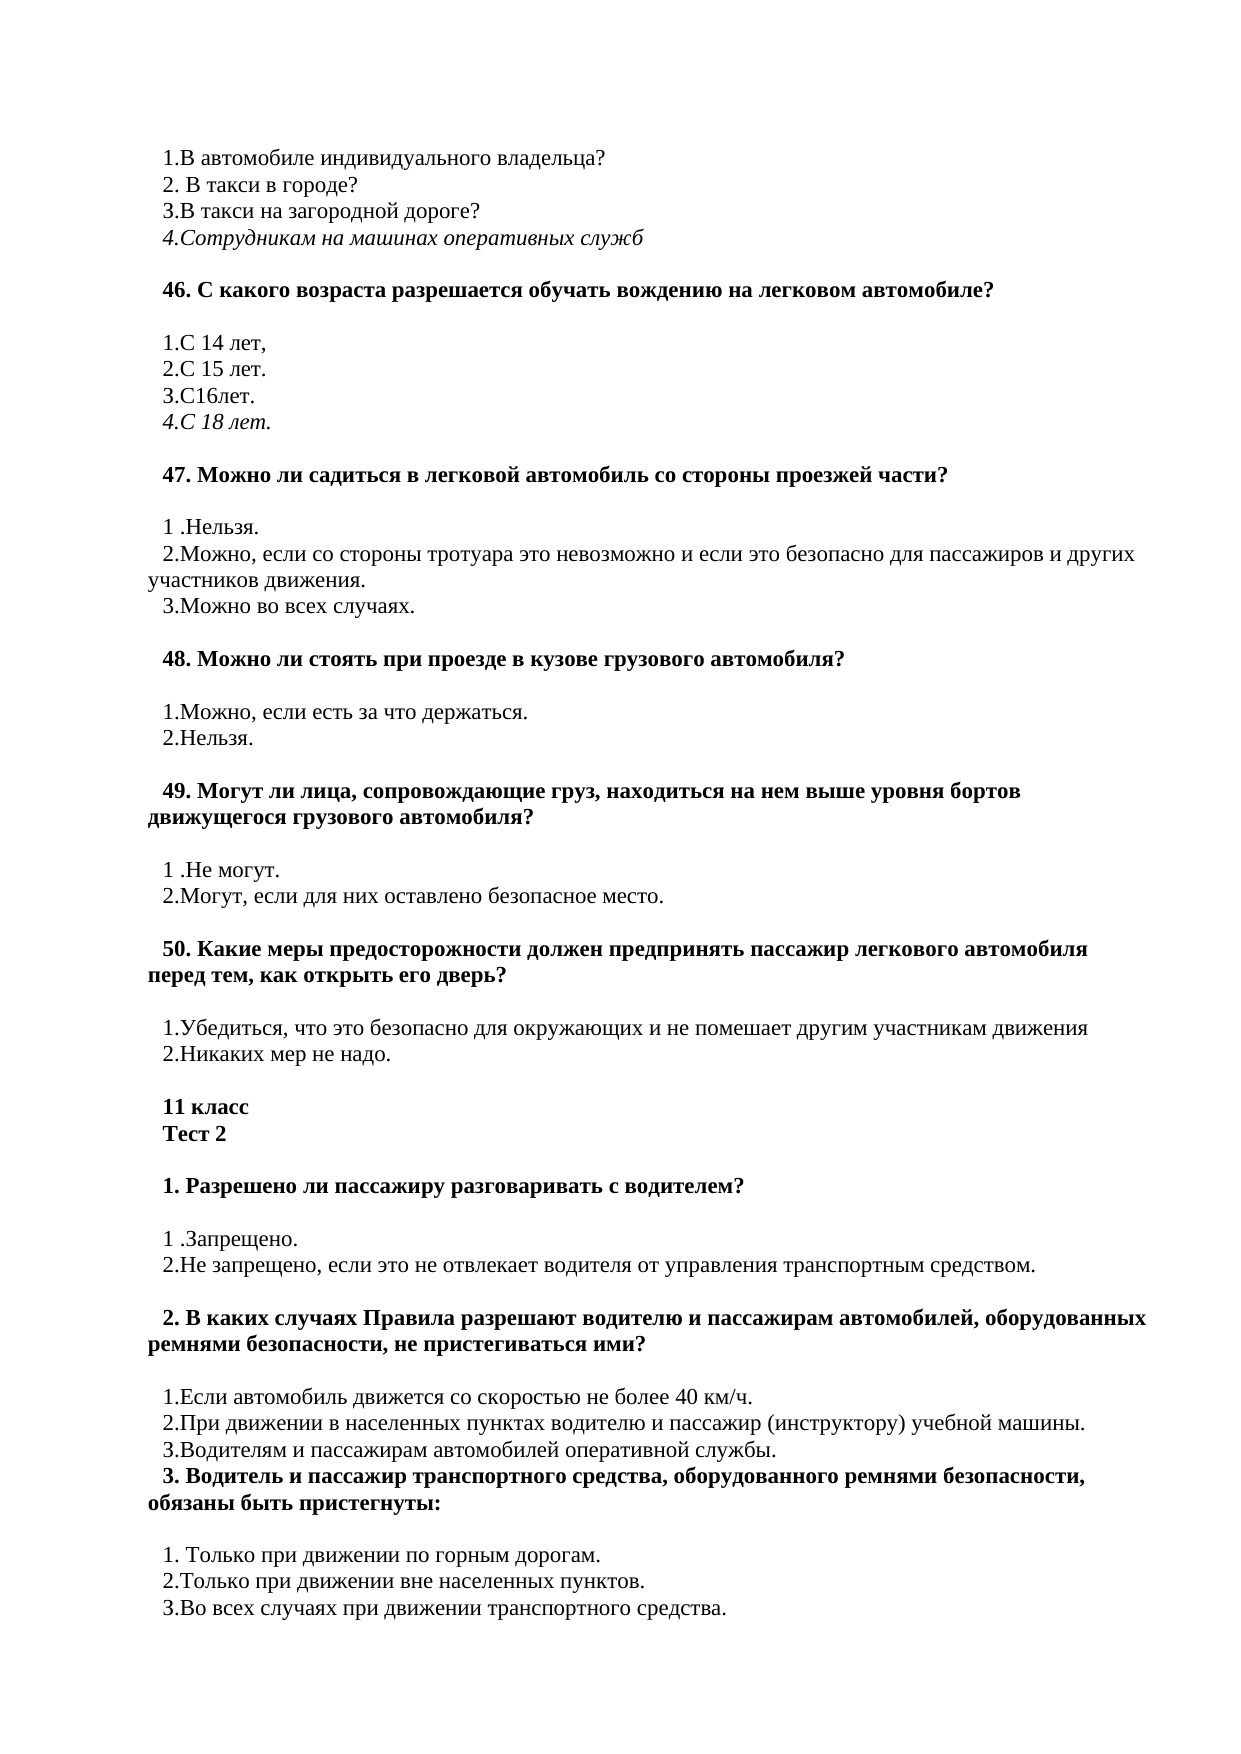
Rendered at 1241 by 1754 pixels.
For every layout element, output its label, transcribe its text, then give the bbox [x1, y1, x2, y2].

text 1 .Не могут. [148, 856, 1152, 882]
text 1 .Запрещено. [148, 1225, 1152, 1251]
text 2.Не запрещено, если это не отвлекает водителя от управления транспортным средством. [148, 1251, 1152, 1278]
text 1. Разрешено ли пассажиру разговаривать с водителем? [148, 1172, 1152, 1199]
text 2.Только при движении вне населенных пунктов. [148, 1568, 1152, 1594]
text 1.Убедиться, что это безопасно для окружающих и не помешает другим участникам движения [148, 1014, 1152, 1041]
text 11 класс [148, 1093, 1152, 1119]
text 1.Если автомобиль движется со скоростью не более 40 км/ч. [148, 1383, 1152, 1409]
text 1. Только при движении по горным дорогам. [148, 1541, 1152, 1568]
text 1 .Нельзя. [148, 513, 1152, 540]
text 2.Можно, если со стороны тротуара это невозможно и если это безопасно для пассажиров и других участников движения. [148, 540, 1152, 592]
text З.В такси на загородной дороге? [148, 197, 1152, 223]
text 2. В каких случаях Правила разрешают водителю и пассажирам автомобилей, оборудованных ремнями безопасности, не пристегиваться ими? [148, 1304, 1152, 1357]
text З.Во всех случаях при движении транспортного средства. [148, 1594, 1152, 1620]
text 2.При движении в населенных пунктах водителю и пассажир (инструктору) учебной машины. [148, 1409, 1152, 1436]
text 2.С 15 лет. [148, 355, 1152, 382]
text 2.Могут, если для них оставлено безопасное место. [148, 882, 1152, 909]
text 3. Водитель и пассажир транспортного средства, оборудованного ремнями безопасности, обязаны быть пристегнуты: [148, 1462, 1152, 1515]
text 2. В такси в городе? [148, 171, 1152, 197]
text Тест 2 [148, 1119, 1152, 1146]
text 1.В автомобиле индивидуального владельца? [148, 144, 1152, 171]
text 3.Можно во всех случаях. [148, 592, 1152, 619]
text 1.С 14 лет, [148, 329, 1152, 355]
text З.Водителям и пассажирам автомобилей оперативной службы. [148, 1436, 1152, 1462]
text 2.Никаких мер не надо. [148, 1041, 1152, 1067]
text 4.С 18 лет. [148, 408, 1152, 434]
text 48. Можно ли стоять при проезде в кузове грузового автомобиля? [148, 645, 1152, 672]
text 47. Можно ли садиться в легковой автомобиль со стороны проезжей части? [148, 461, 1152, 487]
text 1.Можно, если есть за что держаться. [148, 698, 1152, 724]
text 50. Какие меры предосторожности должен предпринять пассажир легкового автомобиля перед тем, как открыть его дверь? [148, 935, 1152, 988]
text 46. С какого возраста разрешается обучать вождению на легковом автомобиле? [148, 276, 1152, 303]
text 4.Сотрудникам на машинах оперативных служб [148, 223, 1152, 250]
text З.С16лет. [148, 382, 1152, 408]
text 49. Могут ли лица, сопровождающие груз, находиться на нем выше уровня бортов движущегося грузового автомобиля? [148, 777, 1152, 830]
text 2.Нельзя. [148, 724, 1152, 751]
